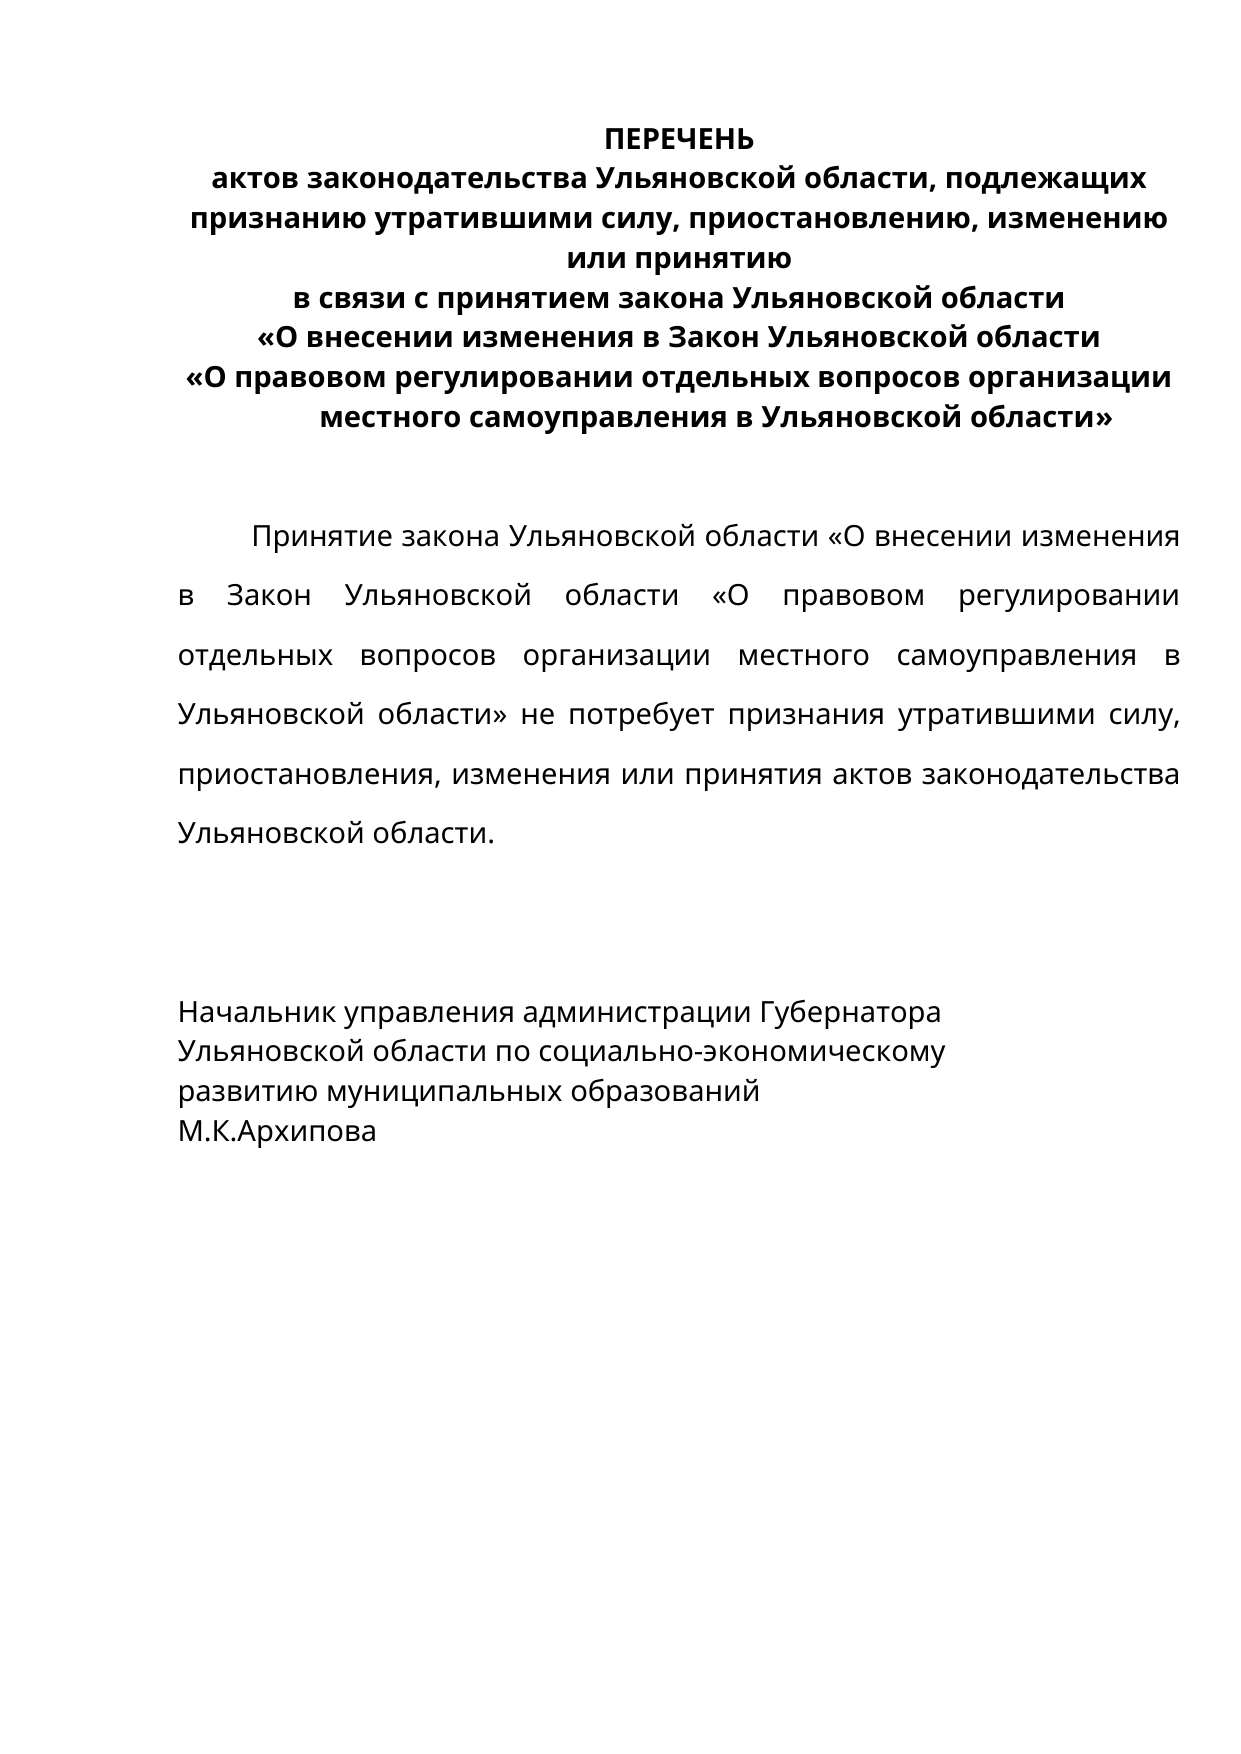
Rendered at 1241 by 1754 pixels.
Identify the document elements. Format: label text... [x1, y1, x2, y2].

text ПЕРЕЧЕНЬ [177, 118, 1181, 158]
text Принятие закона Ульяновской области «О внесении изменения в Закон Ульяновской области «О правовом регулировании отдельных вопросов организации местного самоуправления в Ульяновской области» не потребует признания утратившими силу, приостановления, изменения или принятия актов законодательства Ульяновской области. [177, 515, 1181, 852]
text Начальник управления администрации Губернатора [177, 991, 1181, 1031]
text Ульяновской области по социально-экономическому [177, 1031, 1181, 1070]
title актов законодательства Ульяновской области, подлежащих признанию утратившими силу, приостановлению, изменению или принятию [177, 158, 1181, 277]
text развитию муниципальных образований М.К.Архипова [177, 1070, 1181, 1150]
text местного самоуправления в Ульяновской области» [177, 396, 1181, 436]
text в связи с принятием закона Ульяновской области «О внесении изменения в Закон Ульяновской области «О правовом регулировании отдельных вопросов организации [177, 277, 1181, 396]
